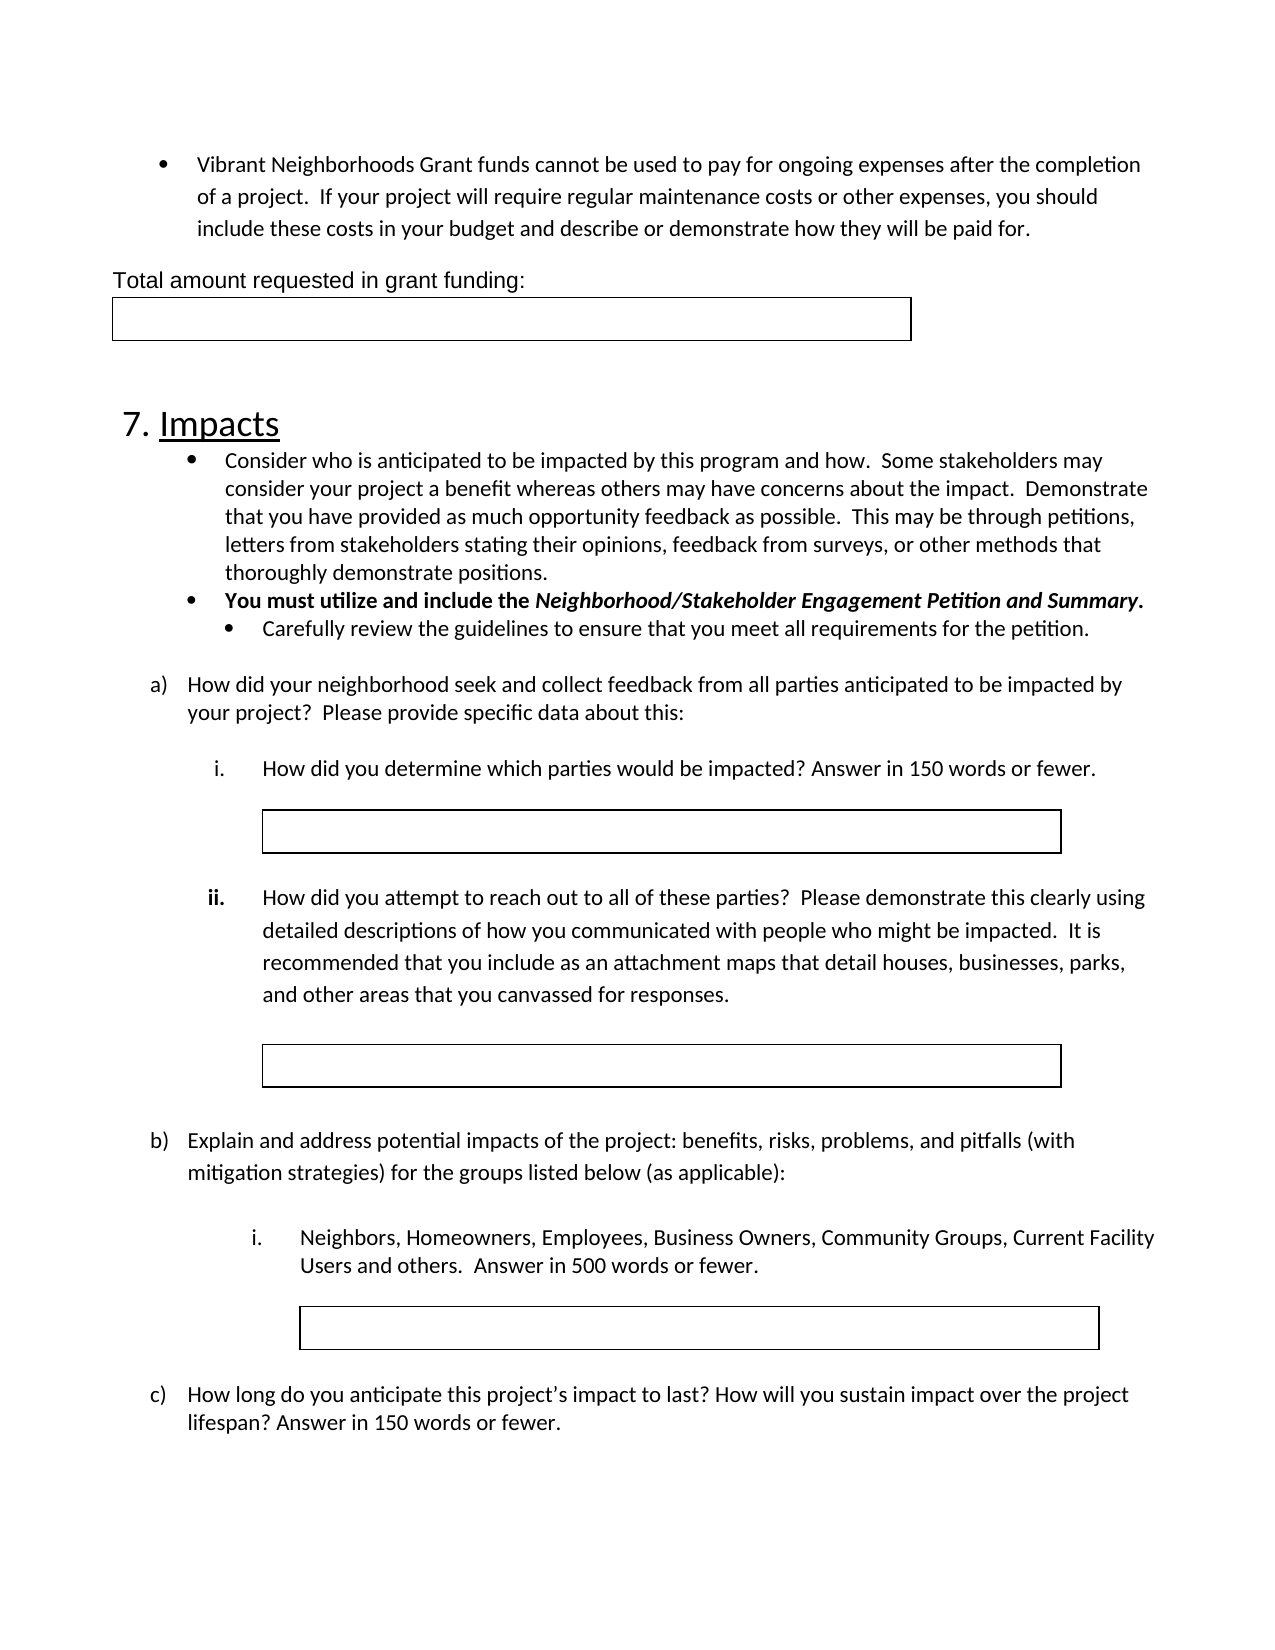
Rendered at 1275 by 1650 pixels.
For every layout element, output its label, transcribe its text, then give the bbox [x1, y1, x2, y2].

list You must utilize and include the Neighborhood/Stakeholder Engagement Petition and Summary. [187, 586, 1162, 614]
list Vibrant Neighborhoods Grant funds cannot be used to pay for ongoing expenses after the completion of a project. If your project will require regular maintenance costs or other expenses, you should include these costs in your budget and describe or demonstrate how they will be paid for. [159, 150, 1162, 242]
list Explain and address potential impacts of the project: benefits, risks, problems, and pitfalls (with mitigation strategies) for the groups listed below (as applicable): [150, 1126, 1162, 1218]
list How long do you anticipate this project’s impact to last? How will you sustain impact over the project lifespan? Answer in 150 words or fewer. [150, 1380, 1162, 1436]
list Neighbors, Homeowners, Employees, Business Owners, Community Groups, Current Facility Users and others. Answer in 500 words or fewer. [262, 1223, 1162, 1380]
list How did your neighborhood seek and collect feedback from all parties anticipated to be impacted by your project? Please provide specific data about this: [150, 670, 1162, 754]
list Impacts [122, 400, 1162, 446]
list How did you attempt to reach out to all of these parties? Please demonstrate this clearly using detailed descriptions of how you communicated with people who might be impacted. It is recommended that you include as an attachment maps that detail houses, businesses, parks, and other areas that you canvassed for responses. [225, 883, 1162, 1008]
list How did you determine which parties would be impacted? Answer in 150 words or fewer. [225, 754, 1162, 883]
text Total amount requested in grant funding: [112, 267, 1162, 375]
list Carefully review the guidelines to ensure that you meet all requirements for the petition. [225, 614, 1162, 670]
list Consider who is anticipated to be impacted by this program and how. Some stakeholders may consider your project a benefit whereas others may have concerns about the impact. Demonstrate that you have provided as much opportunity feedback as possible. This may be through petitions, letters from stakeholders stating their opinions, feedback from surveys, or other methods that thoroughly demonstrate positions. [187, 446, 1162, 586]
